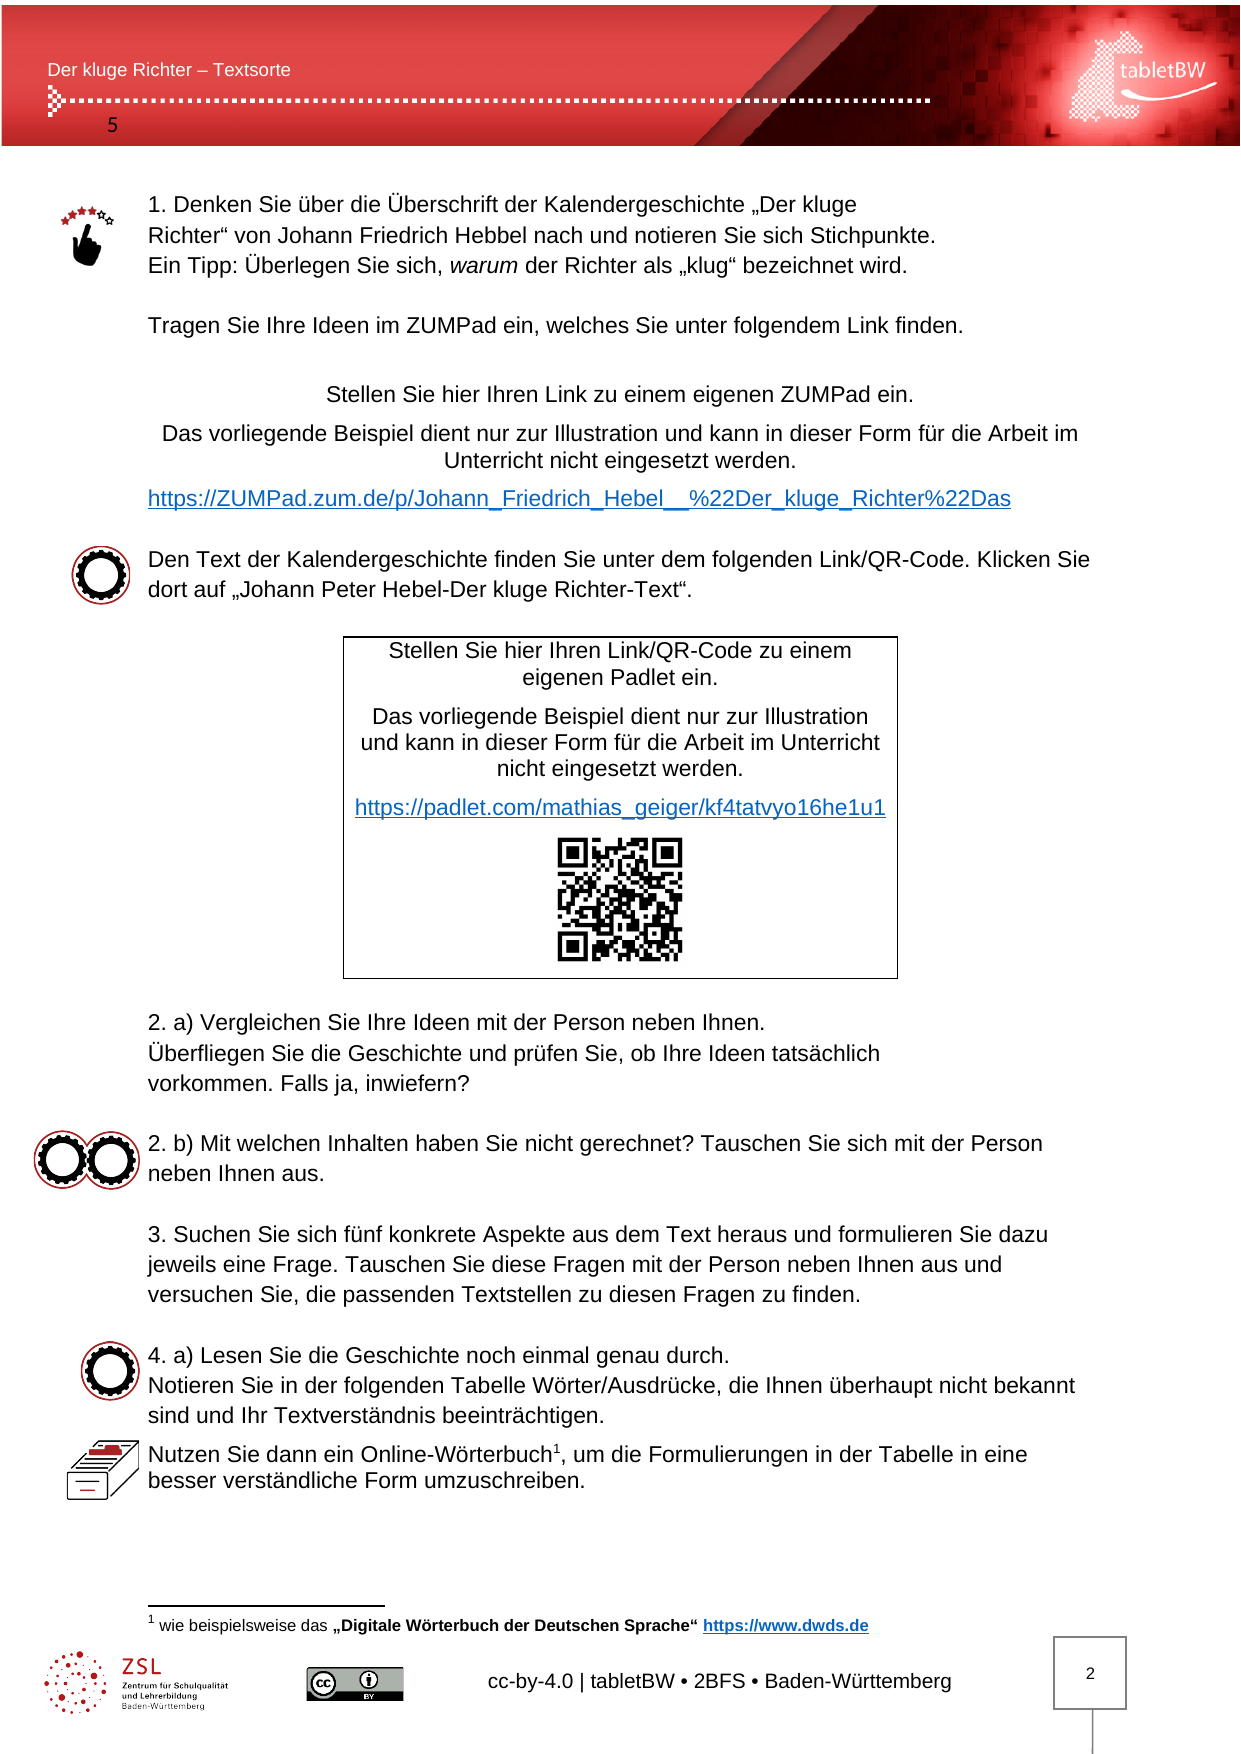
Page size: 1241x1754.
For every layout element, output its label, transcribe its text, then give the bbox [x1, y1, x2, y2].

picture [80, 1341, 140, 1401]
text sind und Ihr Textverständnis beeinträchtigen. [148, 1402, 1092, 1428]
text Das vorliegende Beispiel dient nur zur Illustration und kann in dieser Form für die Arbeit im Unterricht nicht eingesetzt werden. [148, 420, 1092, 473]
text 2. b) Mit welchen Inhalten haben Sie nicht gerechnet? Tauschen Sie sich mit der Person neben Ihnen aus. [148, 1130, 1092, 1187]
text 1. Denken Sie über die Überschrift der Kalendergeschichte „Der kluge [148, 191, 1092, 218]
picture [553, 833, 687, 966]
text 3. Suchen Sie sich fünf konkrete Aspekte aus dem Text heraus und formulieren Sie dazu jeweils eine Frage. Tauschen Sie diese Fragen mit der Person neben Ihnen aus und versuchen Sie, die passenden Textstellen zu diesen Fragen zu finden. [148, 1221, 1092, 1308]
picture [60, 206, 114, 266]
text vorkommen. Falls ja, inwiefern? [148, 1070, 1092, 1096]
picture [33, 1130, 140, 1190]
text Notieren Sie in der folgenden Tabelle Wörter/Ausdrücke, die Ihnen überhaupt nicht bekannt [148, 1372, 1092, 1398]
text Tragen Sie Ihre Ideen im ZUMPad ein, welches Sie unter folgendem Link finden. [148, 312, 1092, 339]
picture [66, 1440, 139, 1500]
picture [28, 1635, 244, 1714]
text 2. a) Vergleichen Sie Ihre Ideen mit der Person neben Ihnen. [148, 1009, 1092, 1036]
text Stellen Sie hier Ihren Link zu einem eigenen ZUMPad ein. [148, 381, 1092, 408]
picture [306, 1667, 404, 1701]
text 4. a) Lesen Sie die Geschichte noch einmal genau durch. [148, 1342, 1092, 1368]
text Überfliegen Sie die Geschichte und prüfen Sie, ob Ihre Ideen tatsächlich [148, 1039, 1092, 1066]
picture [71, 546, 131, 605]
picture [1, 5, 1240, 146]
text Den Text der Kalendergeschichte finden Sie unter dem folgenden Link/QR-Code. Klicken Sie dort auf „Johann Peter Hebel-Der kluge Richter-Text“. [148, 546, 1092, 602]
text https://ZUMPad.zum.de/p/Johann_Friedrich_Hebel__%22Der_kluge_Richter%22Das [148, 485, 1092, 512]
text Richter“ von Johann Friedrich Hebbel nach und notieren Sie sich Stichpunkte. [148, 222, 1092, 248]
text Ein Tipp: Überlegen Sie sich, warum der Richter als „klug“ bezeichnet wird. [148, 252, 1092, 278]
text Nutzen Sie dann ein Online-Wörterbuch, um die Formulierungen in der Tabelle in eine besser verständliche Form umzuschreiben. [148, 1441, 1092, 1494]
table_header Stellen Sie hier Ihren Link/QR-Code zu einem eigenen Padlet ein. Das vorliegende Beispiel dient nur zur Illustration und kann in dieser Form für die Arbeit im Unterricht nicht eingesetzt werden. https://padlet.com/mathias_geiger/kf4tatvyo16he1u1 [344, 638, 897, 978]
